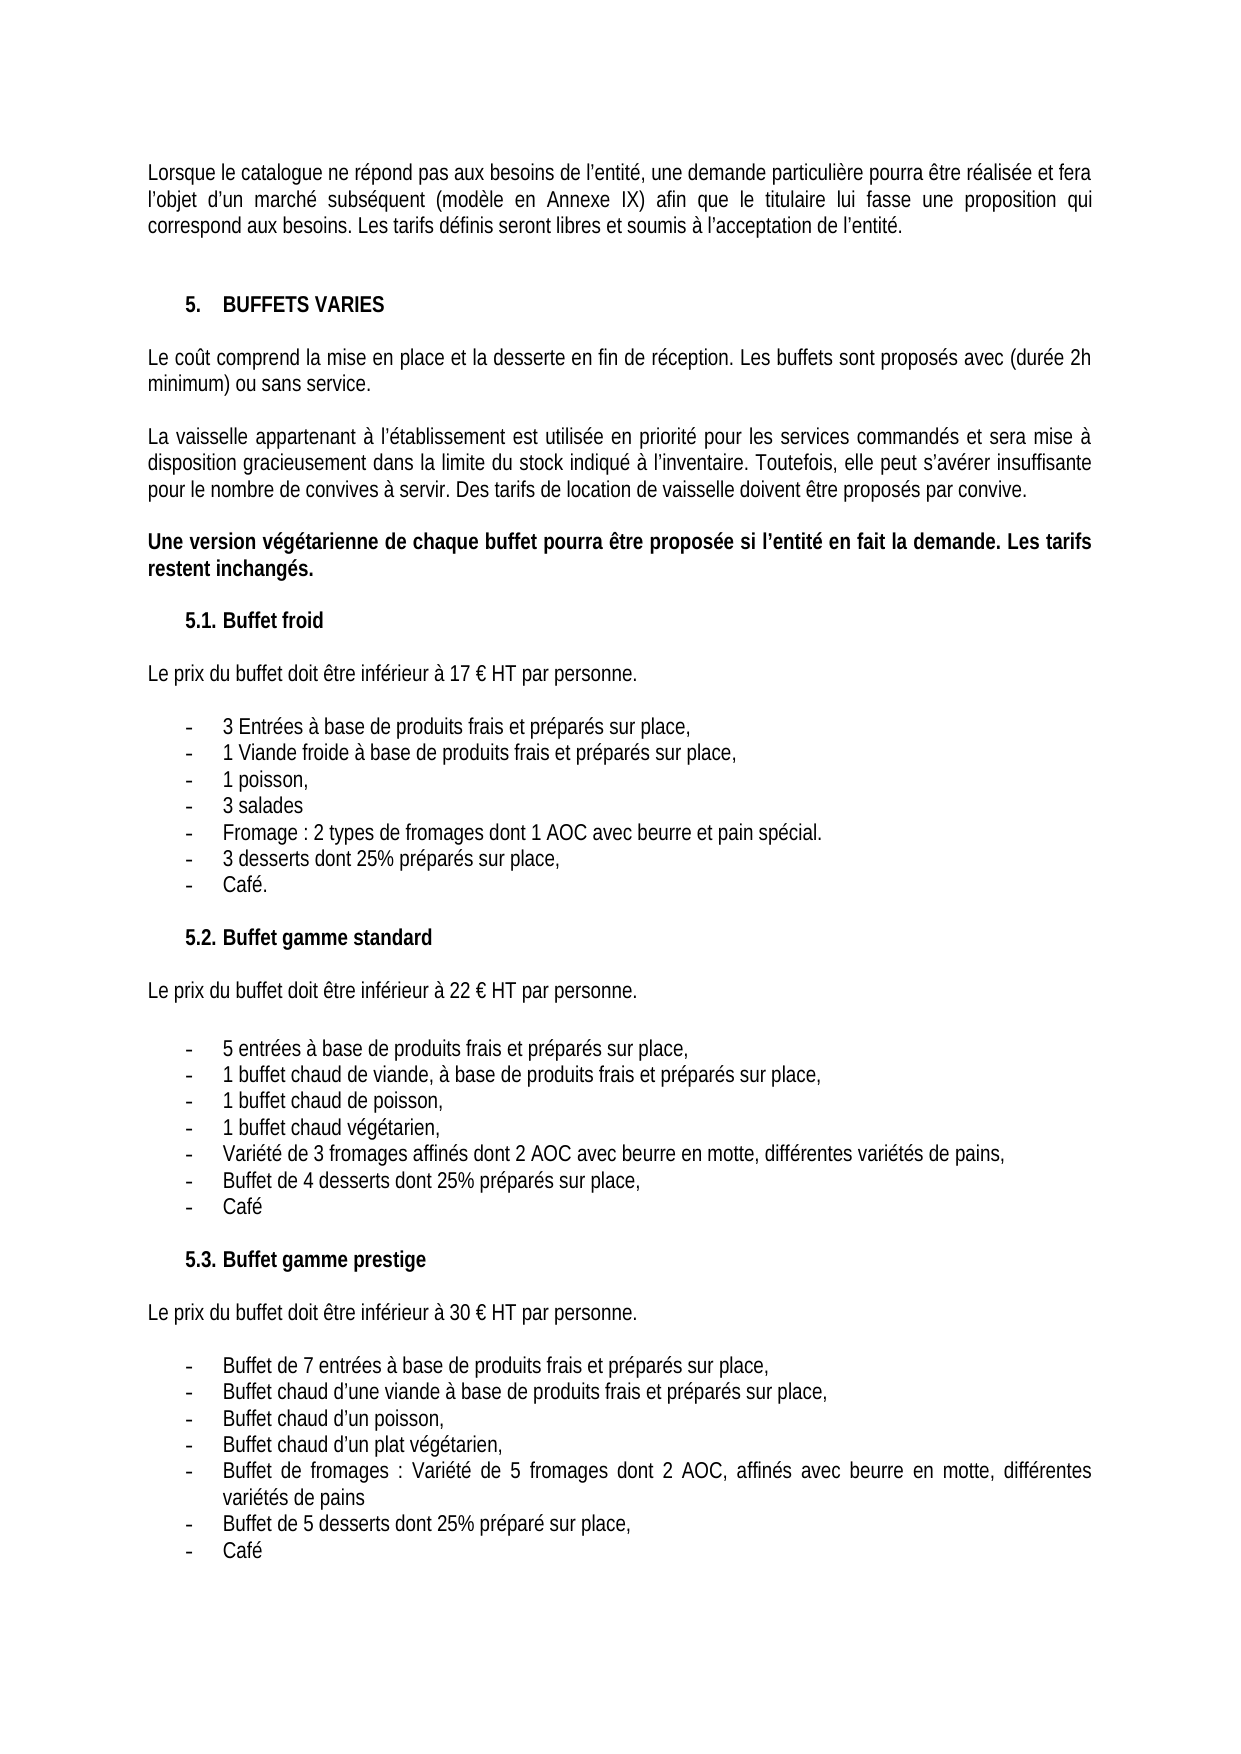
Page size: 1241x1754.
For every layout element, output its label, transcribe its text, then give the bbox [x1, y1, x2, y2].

text Le prix du buffet doit être inférieur à 30 € HT par personne. [148, 1299, 1093, 1325]
list Buffet froid [185, 607, 1093, 634]
list 1 buffet chaud de viande, à base de produits frais et préparés sur place, [185, 1061, 1093, 1087]
text La vaisselle appartenant à l’établissement est utilisée en priorité pour les services commandés et sera mise à disposition gracieusement dans la limite du stock indiqué à l’inventaire. Toutefois, elle peut s’avérer insuffisante pour le nombre de convives à servir. Des tarifs de location de vaisselle doivent être proposés par convive. [148, 423, 1093, 502]
text Lorsque le catalogue ne répond pas aux besoins de l’entité, une demande particulière pourra être réalisée et fera l’objet d’un marché subséquent (modèle en Annexe IX) afin que le titulaire lui fasse une proposition qui correspond aux besoins. Les tarifs définis seront libres et soumis à l’acceptation de l’entité. [148, 159, 1093, 238]
list 1 buffet chaud de poisson, [185, 1087, 1093, 1114]
list Variété de 3 fromages affinés dont 2 AOC avec beurre en motte, différentes variétés de pains, [185, 1140, 1093, 1167]
list Buffet gamme prestige [185, 1246, 1093, 1272]
list 3 desserts dont 25% préparés sur place, [185, 845, 1093, 871]
list Fromage : 2 types de fromages dont 1 AOC avec beurre et pain spécial. [185, 818, 1093, 845]
list 1 poisson, [185, 766, 1093, 792]
list 1 buffet chaud végétarien, [185, 1114, 1093, 1140]
list Café [185, 1193, 1093, 1220]
list Buffet de 7 entrées à base de produits frais et préparés sur place, [185, 1352, 1093, 1378]
list Buffet chaud d’un plat végétarien, [185, 1431, 1093, 1457]
list 1 Viande froide à base de produits frais et préparés sur place, [185, 739, 1093, 766]
list Buffet de 5 desserts dont 25% préparé sur place, [185, 1510, 1093, 1537]
list Buffet chaud d’une viande à base de produits frais et préparés sur place, [185, 1378, 1093, 1404]
list Buffet chaud d’un poisson, [185, 1404, 1093, 1431]
list 3 salades [185, 792, 1093, 818]
text Le coût comprend la mise en place et la desserte en fin de réception. Les buffets sont proposés avec (durée 2h minimum) ou sans service. [148, 344, 1093, 396]
list BUFFETS VARIES [185, 291, 1093, 317]
list 3 Entrées à base de produits frais et préparés sur place, [185, 713, 1093, 739]
text Une version végétarienne de chaque buffet pourra être proposée si l’entité en fait la demande. Les tarifs restent inchangés. [148, 528, 1093, 581]
text Le prix du buffet doit être inférieur à 22 € HT par personne. [148, 977, 1093, 1003]
list Café [185, 1537, 1093, 1563]
list 5 entrées à base de produits frais et préparés sur place, [185, 1034, 1093, 1061]
list Buffet de fromages : Variété de 5 fromages dont 2 AOC, affinés avec beurre en motte, différentes variétés de pains [185, 1457, 1093, 1510]
list Buffet gamme standard [185, 924, 1093, 951]
list Café. [185, 871, 1093, 898]
text Le prix du buffet doit être inférieur à 17 € HT par personne. [148, 660, 1093, 686]
list Buffet de 4 desserts dont 25% préparés sur place, [185, 1167, 1093, 1193]
